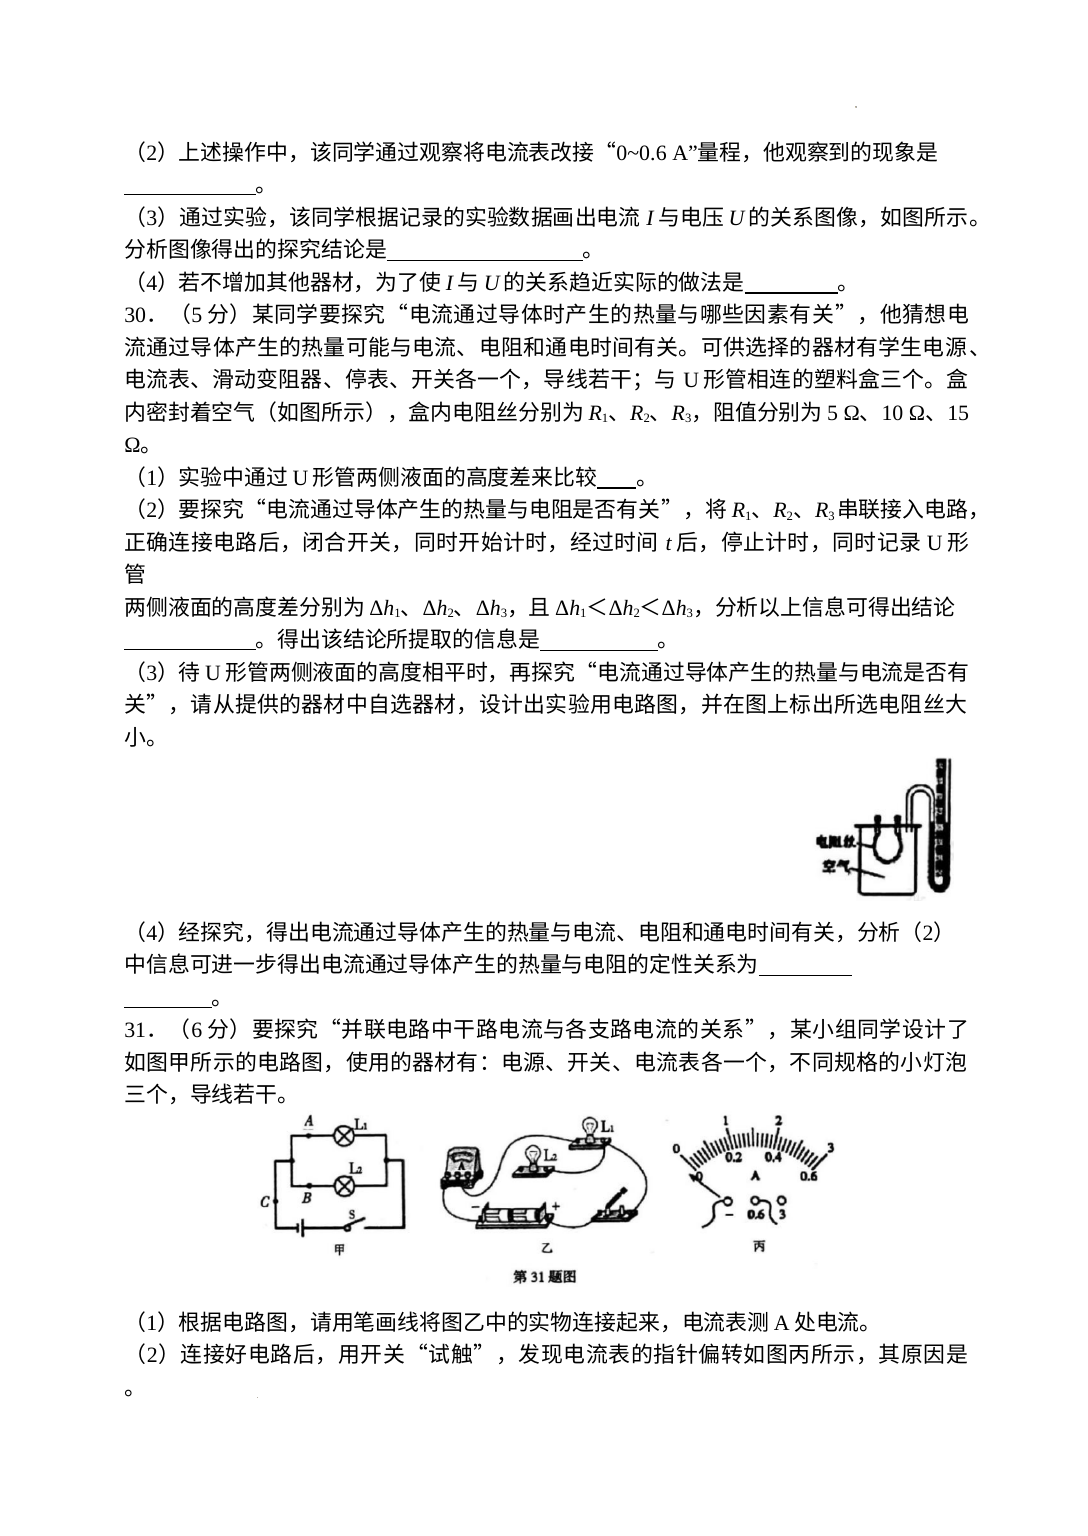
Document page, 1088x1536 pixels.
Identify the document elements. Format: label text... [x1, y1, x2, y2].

text （2）连接好电路后，用开关“试触”，发现电流表的指针偏转如图丙所示，其原因是 。 [124, 1337, 969, 1402]
text （1）实验中通过U形管两侧液面的高度差来比较 。 [124, 459, 969, 492]
picture [256, 1109, 837, 1287]
text 。得出该结论所提取的信息是 。 [124, 622, 969, 654]
text （4）若不增加其他器材，为了使I与U的关系趋近实际的做法是 。 [124, 264, 969, 297]
text （4）经探究，得出电流通过导体产生的热量与电流、电阻和通电时间有关，分析（2） [124, 914, 969, 947]
text （3）待U形管两侧液面的高度相平时，再探究“电流通过导体产生的热量与电流是否有关”，请从提供的器材中自选器材，设计出实验用电路图，并在图上标出所选电阻丝大小。 [124, 654, 969, 752]
text 中信息可进一步得出电流通过导体产生的热量与电阻的定性关系为 [124, 947, 969, 979]
text （2）要探究“电流通过导体产生的热量与电阻是否有关”，将R1、R2、R3串联接入电路，正确连接电路后，闭合开关，同时开始计时，经过时间t后，停止计时，同时记录U形管 [124, 492, 969, 589]
text 。 [124, 167, 969, 199]
text 两侧液面的高度差分别为Δh1、Δh2、Δh3，且Δh1＜Δh2＜Δh3，分析以上信息可得出结论 [124, 589, 969, 622]
picture [812, 753, 954, 901]
text 。 [124, 979, 969, 1012]
text （1）根据电路图，请用笔画线将图乙中的实物连接起来，电流表测A处电流。 [124, 1304, 969, 1337]
text （2）上述操作中，该同学通过观察将电流表改接“0~0.6 A”量程，他观察到的现象是 [124, 134, 969, 167]
text 30．（5分）某同学要探究“电流通过导体时产生的热量与哪些因素有关”，他猜想电流通过导体产生的热量可能与电流、电阻和通电时间有关。可供选择的器材有学生电源、电流表、滑动变阻器、停表、开关各一个，导线若干；与U形管相连的塑料盒三个。盒内密封着空气（如图所示），盒内电阻丝分别为R1、R2、R3，阻值分别为5 Ω、10 Ω、15 Ω。 [124, 297, 969, 459]
text 31．（6分）要探究“并联电路中干路电流与各支路电流的关系”，某小组同学设计了如图甲所示的电路图，使用的器材有：电源、开关、电流表各一个，不同规格的小灯泡三个，导线若干。 [124, 1012, 969, 1109]
text （3）通过实验，该同学根据记录的实验数据画出电流I与电压U的关系图像，如图所示。分析图像得出的探究结论是 。 [124, 199, 969, 264]
